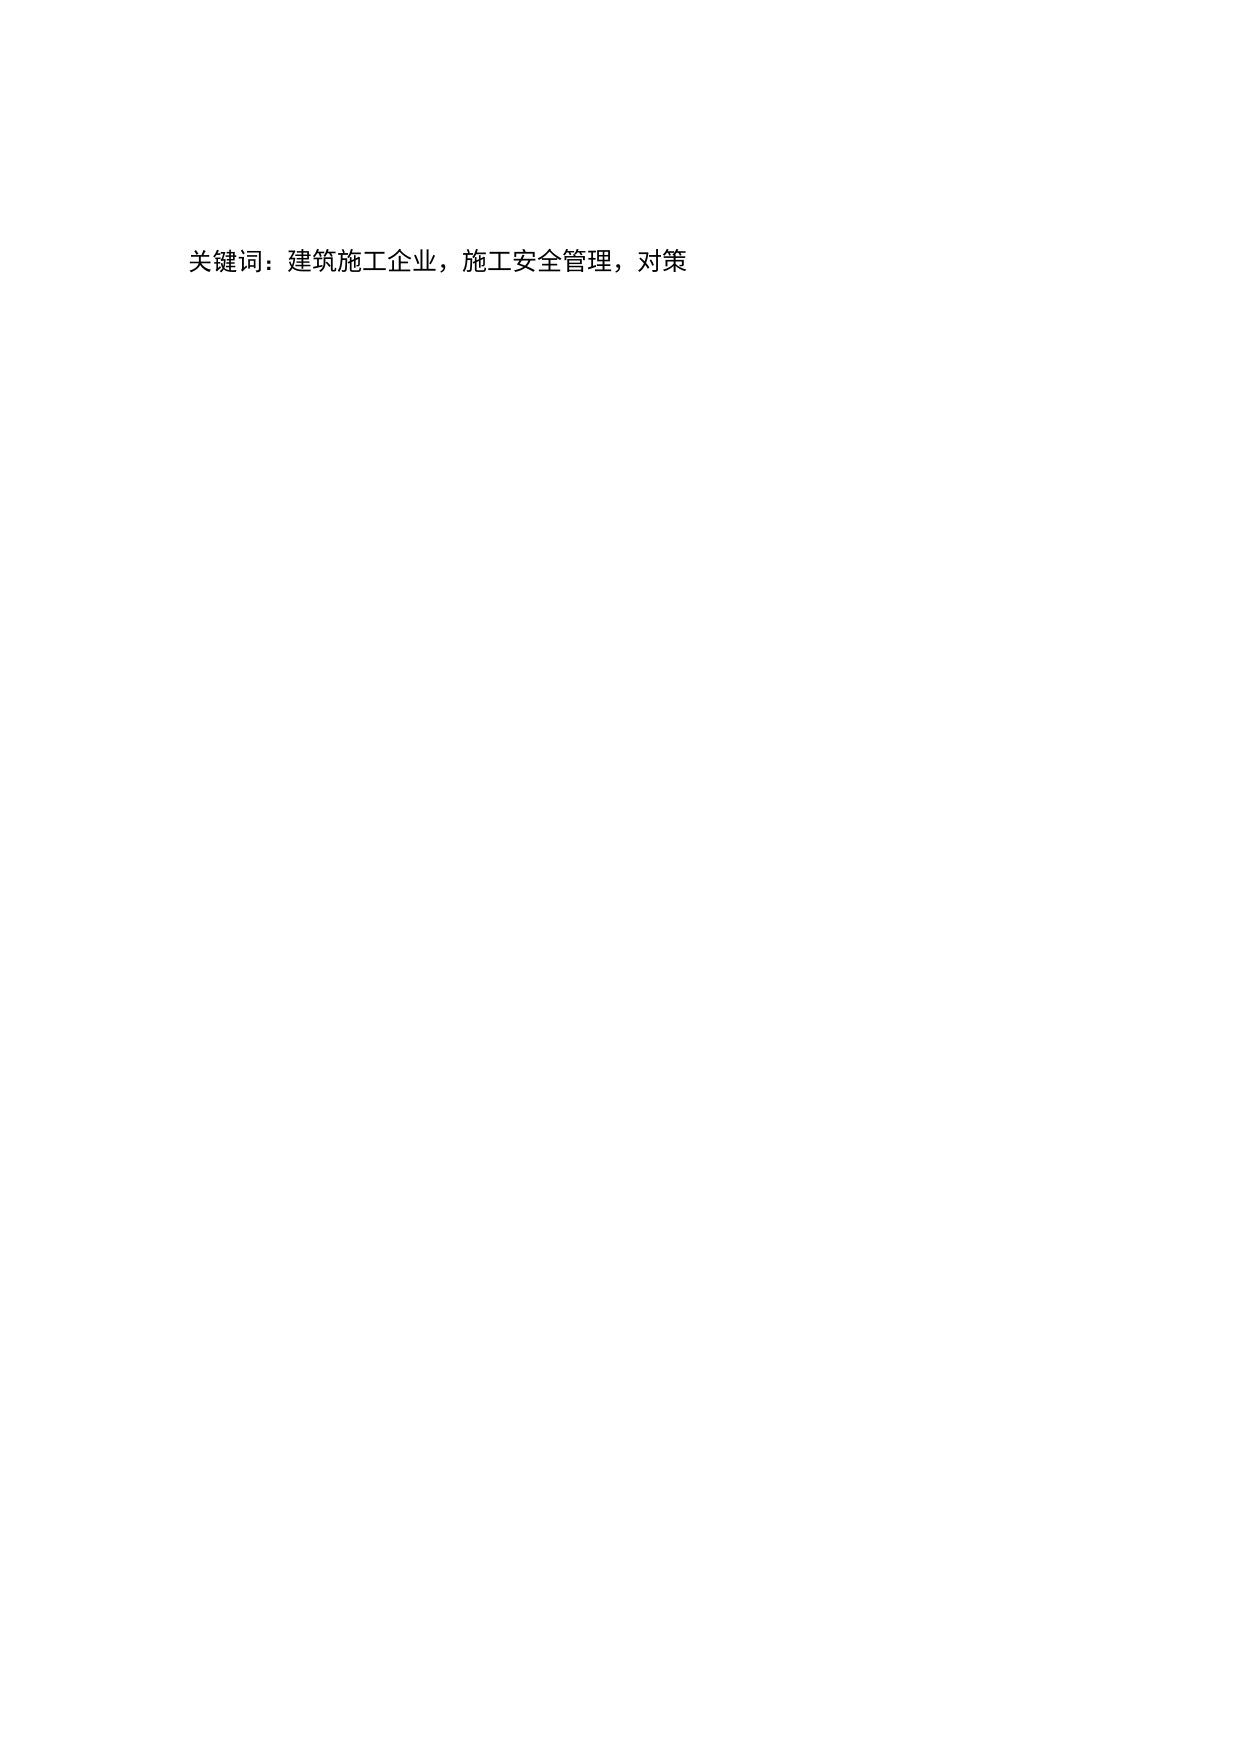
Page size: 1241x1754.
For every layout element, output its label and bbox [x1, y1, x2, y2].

text [187, 162, 1053, 341]
